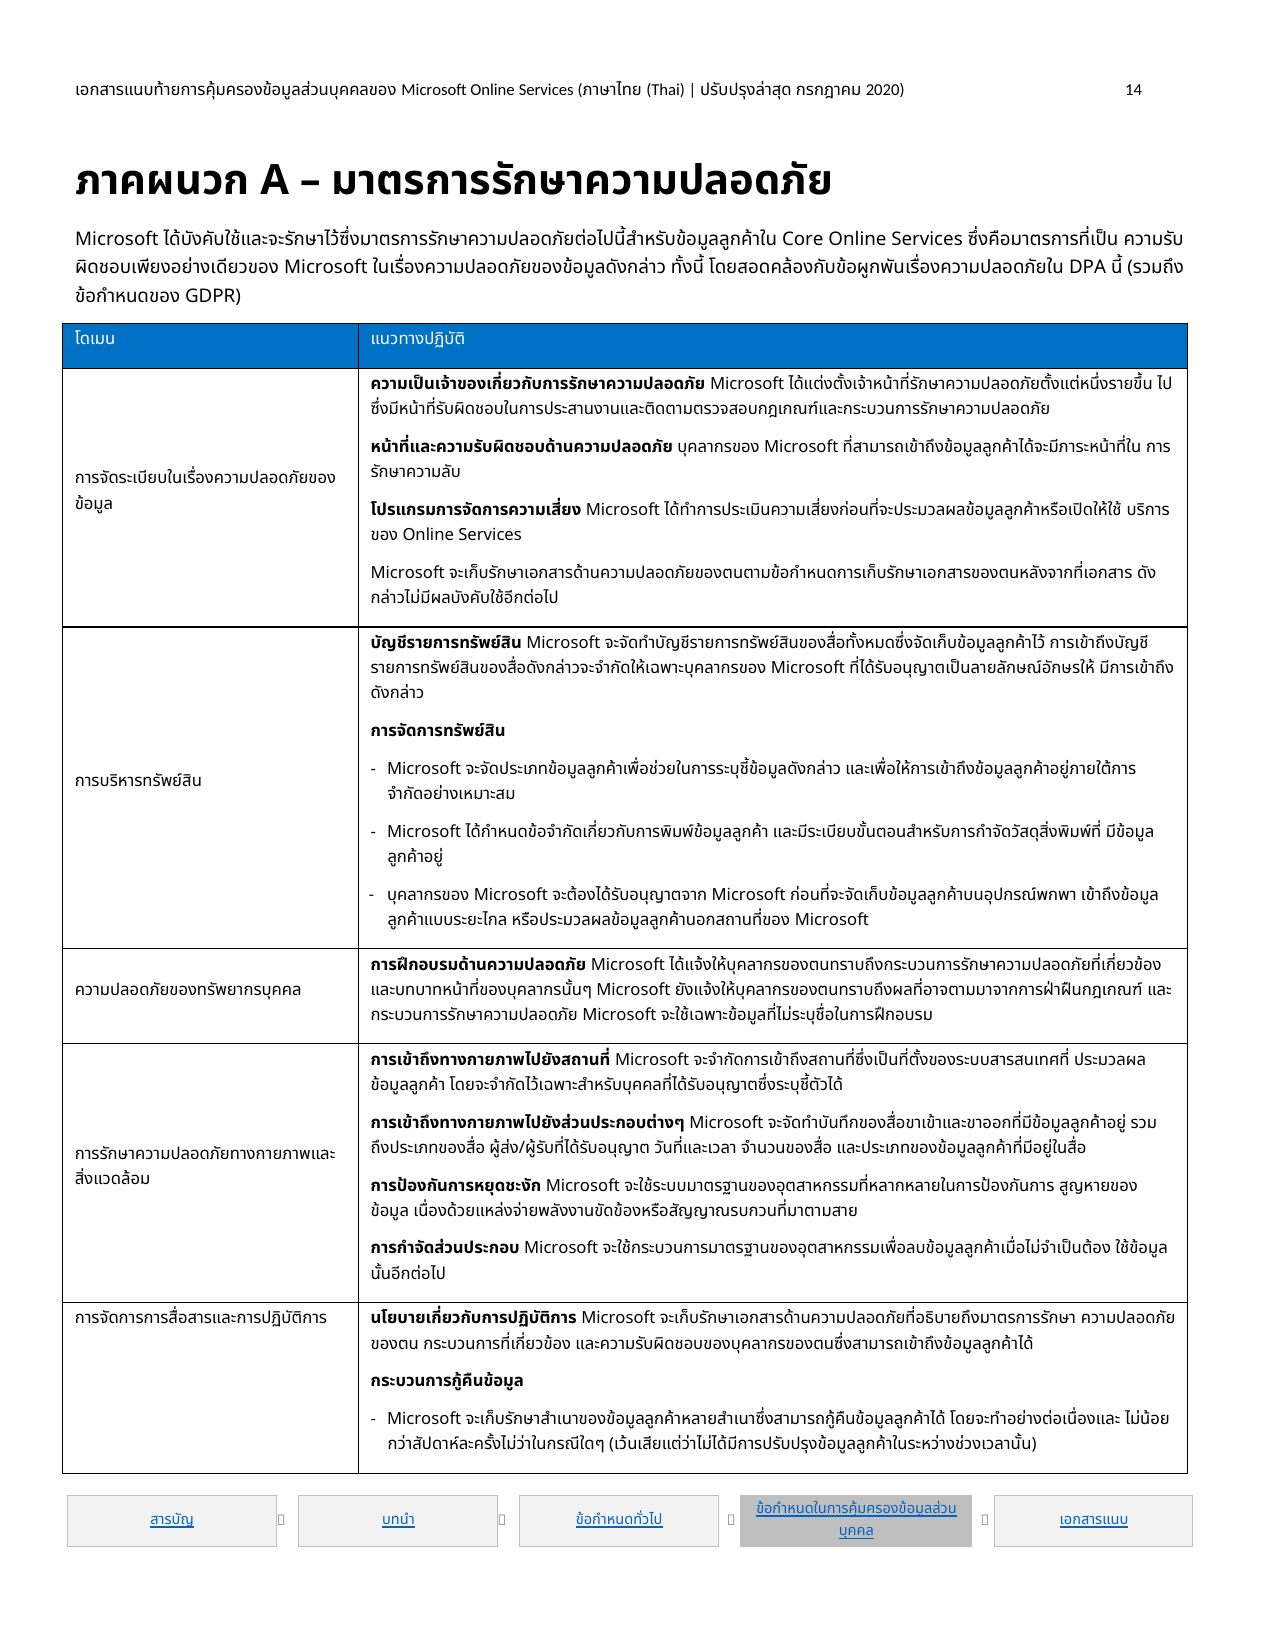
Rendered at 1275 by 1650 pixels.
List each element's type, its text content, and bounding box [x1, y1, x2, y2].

subtitle ภาคผนวก A – มาตรการรักษาความปลอดภัย [75, 150, 1200, 213]
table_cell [359, 1303, 1187, 1473]
table_header แนวทางปฏิบัติ [359, 324, 1187, 368]
table_cell การจัดระเบียบในเรื่องความปลอดภัยของข้อมูล [63, 369, 358, 626]
table_cell การบริหารทรัพย์สิน [63, 628, 358, 948]
table_cell บัญชีรายการทรัพย์สิน Microsoft จะจัดทำบัญชีรายการทรัพย์สินของสื่อทั้งหมดซึ่งจัดเก็บข้อมูลลูกค้าไว้ การเข้าถึงบัญชี รายการทรัพย์สินของสื่อดังกล่าวจะจำกัดให้เฉพาะบุคลากรของ Microsoft ที่ได้รับอนุญาตเป็นลายลักษณ์อักษรให้ มีการเข้าถึงดังกล่าว การจัดการทรัพย์สิน - Microsoft จะจัดประเภทข้อมูลลูกค้าเพื่อช่วยในการระบุชี้ข้อมูลดังกล่าว และเพื่อให้การเข้าถึงข้อมูลลูกค้าอยู่ภายใต้การ จำกัดอย่างเหมาะสม - Microsoft ได้กำหนดข้อจำกัดเกี่ยวกับการพิมพ์ข้อมูลลูกค้า และมีระเบียบขั้นตอนสำหรับการกำจัดวัสดุสิ่งพิมพ์ที่ มีข้อมูลลูกค้าอยู่ บุคลากรของ Microsoft จะต้องได้รับอนุญาตจาก Microsoft ก่อนที่จะจัดเก็บข้อมูลลูกค้าบนอุปกรณ์พกพา เข้าถึงข้อมูลลูกค้าแบบระยะไกล หรือประมวลผลข้อมูลลูกค้านอกสถานที่ของ Microsoft [359, 628, 1187, 948]
table_header โดเมน [63, 324, 358, 368]
table_cell ความปลอดภัยของทรัพยากรบุคคล [63, 949, 358, 1043]
table_cell การจัดการการสื่อสารและการปฏิบัติการ [63, 1303, 358, 1473]
list Microsoft ได้บังคับใช้และจะรักษาไว้ซึ่งมาตรการรักษาความปลอดภัยต่อไปนี้สำหรับข้อมูลลูกค้าใน Core Online Services ซึ่งคือมาตรการที่เป็น ความรับผิดชอบเพียงอย่างเดียวของ Microsoft ในเรื่องความปลอดภัยของข้อมูลดังกล่าว ทั้งนี้ โดยสอดคล้องกับข้อผูกพันเรื่องความปลอดภัยใน DPA นี้ (รวมถึงข้อกำหนดของ GDPR) [75, 225, 1200, 310]
table_cell การเข้าถึงทางกายภาพไปยังสถานที่ Microsoft จะจำกัดการเข้าถึงสถานที่ซึ่งเป็นที่ตั้งของระบบสารสนเทศที่ ประมวลผลข้อมูลลูกค้า โดยจะจำกัดไว้เฉพาะสำหรับบุคคลที่ได้รับอนุญาตซึ่งระบุชี้ตัวได้ การเข้าถึงทางกายภาพไปยังส่วนประกอบต่างๆ Microsoft จะจัดทำบันทึกของสื่อขาเข้าและขาออกที่มีข้อมูลลูกค้าอยู่ รวมถึงประเภทของสื่อ ผู้ส่ง/ผู้รับที่ได้รับอนุญาต วันที่และเวลา จำนวนของสื่อ และประเภทของข้อมูลลูกค้าที่มีอยู่ในสื่อ การป้องกันการหยุดชะงัก Microsoft จะใช้ระบบมาตรฐานของอุตสาหกรรมที่หลากหลายในการป้องกันการ สูญหายของข้อมูล เนื่องด้วยแหล่งจ่ายพลังงานขัดข้องหรือสัญญาณรบกวนที่มาตามสาย การกำจัดส่วนประกอบ Microsoft จะใช้กระบวนการมาตรฐานของอุตสาหกรรมเพื่อลบข้อมูลลูกค้าเมื่อไม่จำเป็นต้อง ใช้ข้อมูลนั้นอีกต่อไป [359, 1044, 1187, 1302]
table_cell การฝึกอบรมด้านความปลอดภัย Microsoft ได้แจ้งให้บุคลากรของตนทราบถึงกระบวนการรักษาความปลอดภัยที่เกี่ยวข้อง และบทบาทหน้าที่ของบุคลากรนั้นๆ Microsoft ยังแจ้งให้บุคลากรของตนทราบถึงผลที่อาจตามมาจากการฝ่าฝืนกฎเกณฑ์ และกระบวนการรักษาความปลอดภัย Microsoft จะใช้เฉพาะข้อมูลที่ไม่ระบุชื่อในการฝึกอบรม [359, 949, 1187, 1043]
table_cell การรักษาความปลอดภัยทางกายภาพและสิ่งแวดล้อม [63, 1044, 358, 1302]
table_cell ความเป็นเจ้าของเกี่ยวกับการรักษาความปลอดภัย Microsoft ได้แต่งตั้งเจ้าหน้าที่รักษาความปลอดภัยตั้งแต่หนึ่งรายขึ้น ไปซึ่งมีหน้าที่รับผิดชอบในการประสานงานและติดตามตรวจสอบกฎเกณฑ์และกระบวนการรักษาความปลอดภัย หน้าที่และความรับผิดชอบด้านความปลอดภัย บุคลากรของ Microsoft ที่สามารถเข้าถึงข้อมูลลูกค้าได้จะมีภาระหน้าที่ใน การรักษาความลับ โปรแกรมการจัดการความเสี่ยง Microsoft ได้ทำการประเมินความเสี่ยงก่อนที่จะประมวลผลข้อมูลลูกค้าหรือเปิดให้ใช้ บริการของ Online Services Microsoft จะเก็บรักษาเอกสารด้านความปลอดภัยของตนตามข้อกำหนดการเก็บรักษาเอกสารของตนหลังจากที่เอกสาร ดังกล่าวไม่มีผลบังคับใช้อีกต่อไป [359, 369, 1187, 626]
